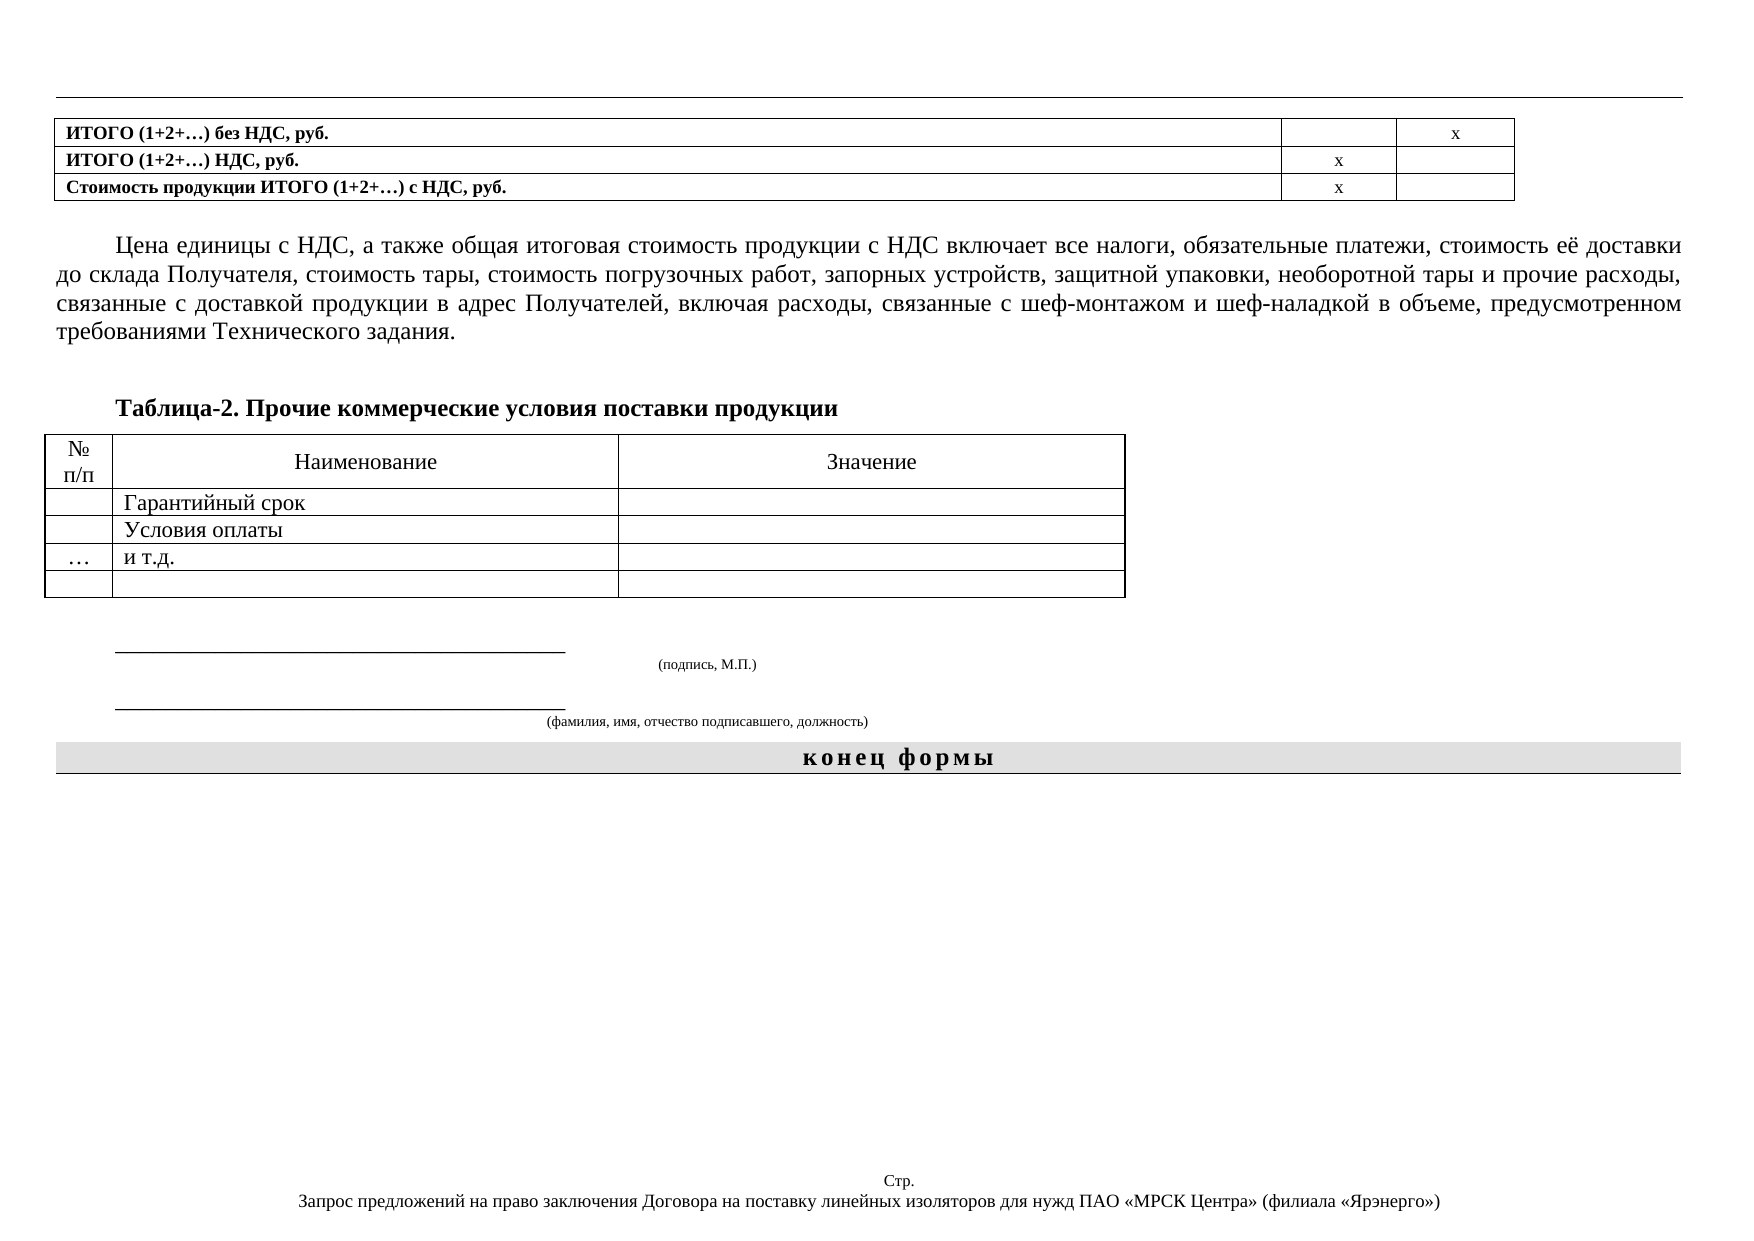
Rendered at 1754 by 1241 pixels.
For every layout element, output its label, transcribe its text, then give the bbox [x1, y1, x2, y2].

table_cell ИТОГО (1+2+…) без НДС, руб. [55, 119, 1281, 146]
table_cell [46, 571, 112, 597]
table_cell Гарантийный срок [113, 489, 618, 515]
text ____________________________________ [56, 684, 1683, 713]
table_cell [1397, 174, 1514, 200]
text Таблица-2. Прочие коммерческие условия поставки продукции [56, 393, 1683, 421]
table_cell х [1282, 174, 1396, 200]
table_cell Стоимость продукции ИТОГО (1+2+…) с НДС, руб. [55, 174, 1281, 200]
table_cell [46, 489, 112, 515]
table_cell [1282, 119, 1396, 146]
text Цена единицы с НДС, а также общая итоговая стоимость продукции с НДС включает все налоги, обязательные платежи, стоимость её доставки до склада Получателя, стоимость тары, стоимость погрузочных работ, запорных устройств, защитной упаковки, необоротной тары и прочие расходы, связанные с доставкой продукции в адрес Получателей, включая расходы, связанные с шеф-монтажом и шеф-наладкой в объеме, предусмотренном требованиями Технического задания. [56, 230, 1683, 345]
table_cell Условия оплаты [113, 516, 618, 542]
table_cell [619, 489, 1124, 515]
text (фамилия, имя, отчество подписавшего, должность) [56, 713, 1299, 742]
table_cell х [1397, 119, 1514, 146]
table_cell [619, 571, 1124, 597]
table_header Значение [619, 435, 1124, 488]
table_cell [619, 516, 1124, 542]
text ____________________________________ [56, 627, 1683, 656]
table_header Наименование [113, 435, 618, 488]
table_cell х [1282, 147, 1396, 173]
text (подпись, М.П.) [56, 656, 1299, 684]
table_cell [1397, 147, 1514, 173]
table_header № п/п [46, 435, 112, 488]
text конец формы [56, 742, 1681, 773]
table_cell [46, 516, 112, 542]
table_cell … [46, 544, 112, 570]
table_cell [619, 544, 1124, 570]
table_cell ИТОГО (1+2+…) НДС, руб. [55, 147, 1281, 173]
table_cell и т.д. [113, 544, 618, 570]
table_cell [113, 571, 618, 597]
